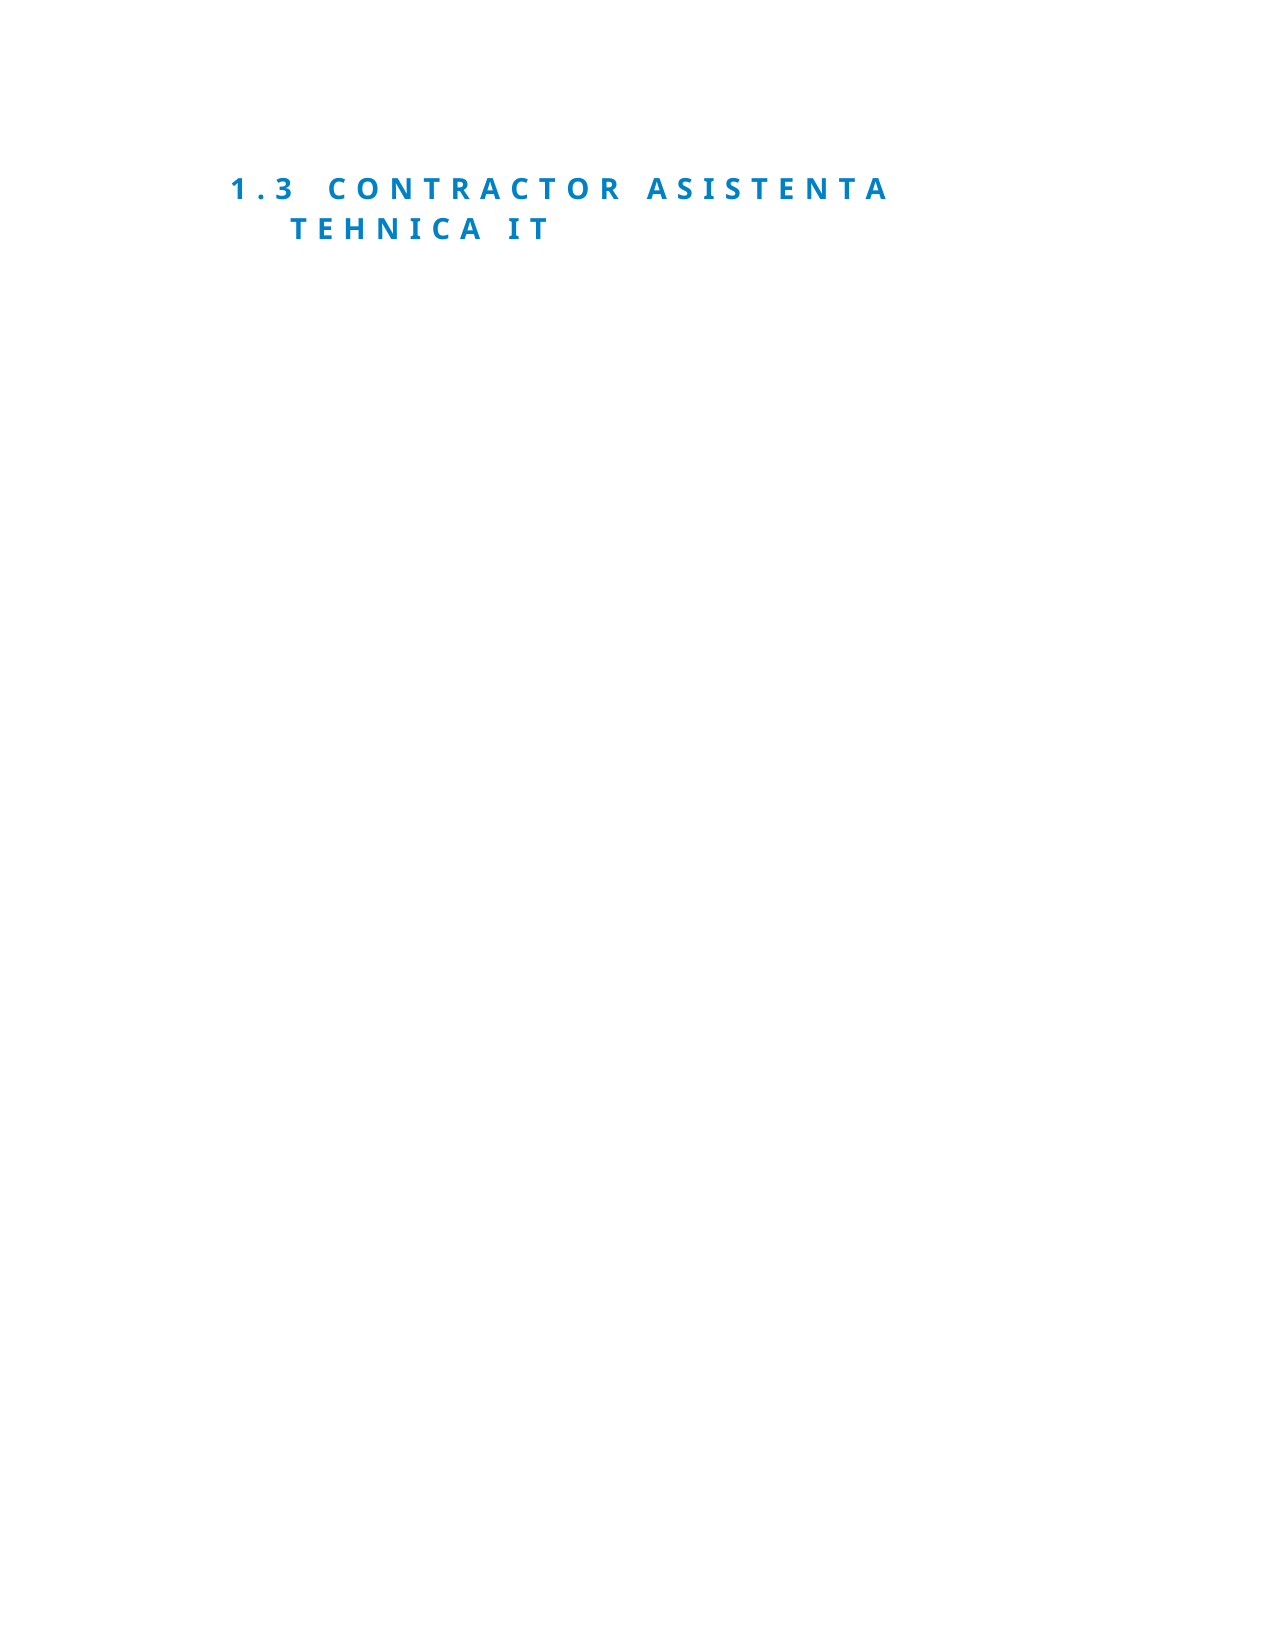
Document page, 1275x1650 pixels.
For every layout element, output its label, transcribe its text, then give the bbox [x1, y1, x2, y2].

subtitle Contractor asistenta tehnica IT [230, 168, 1098, 248]
